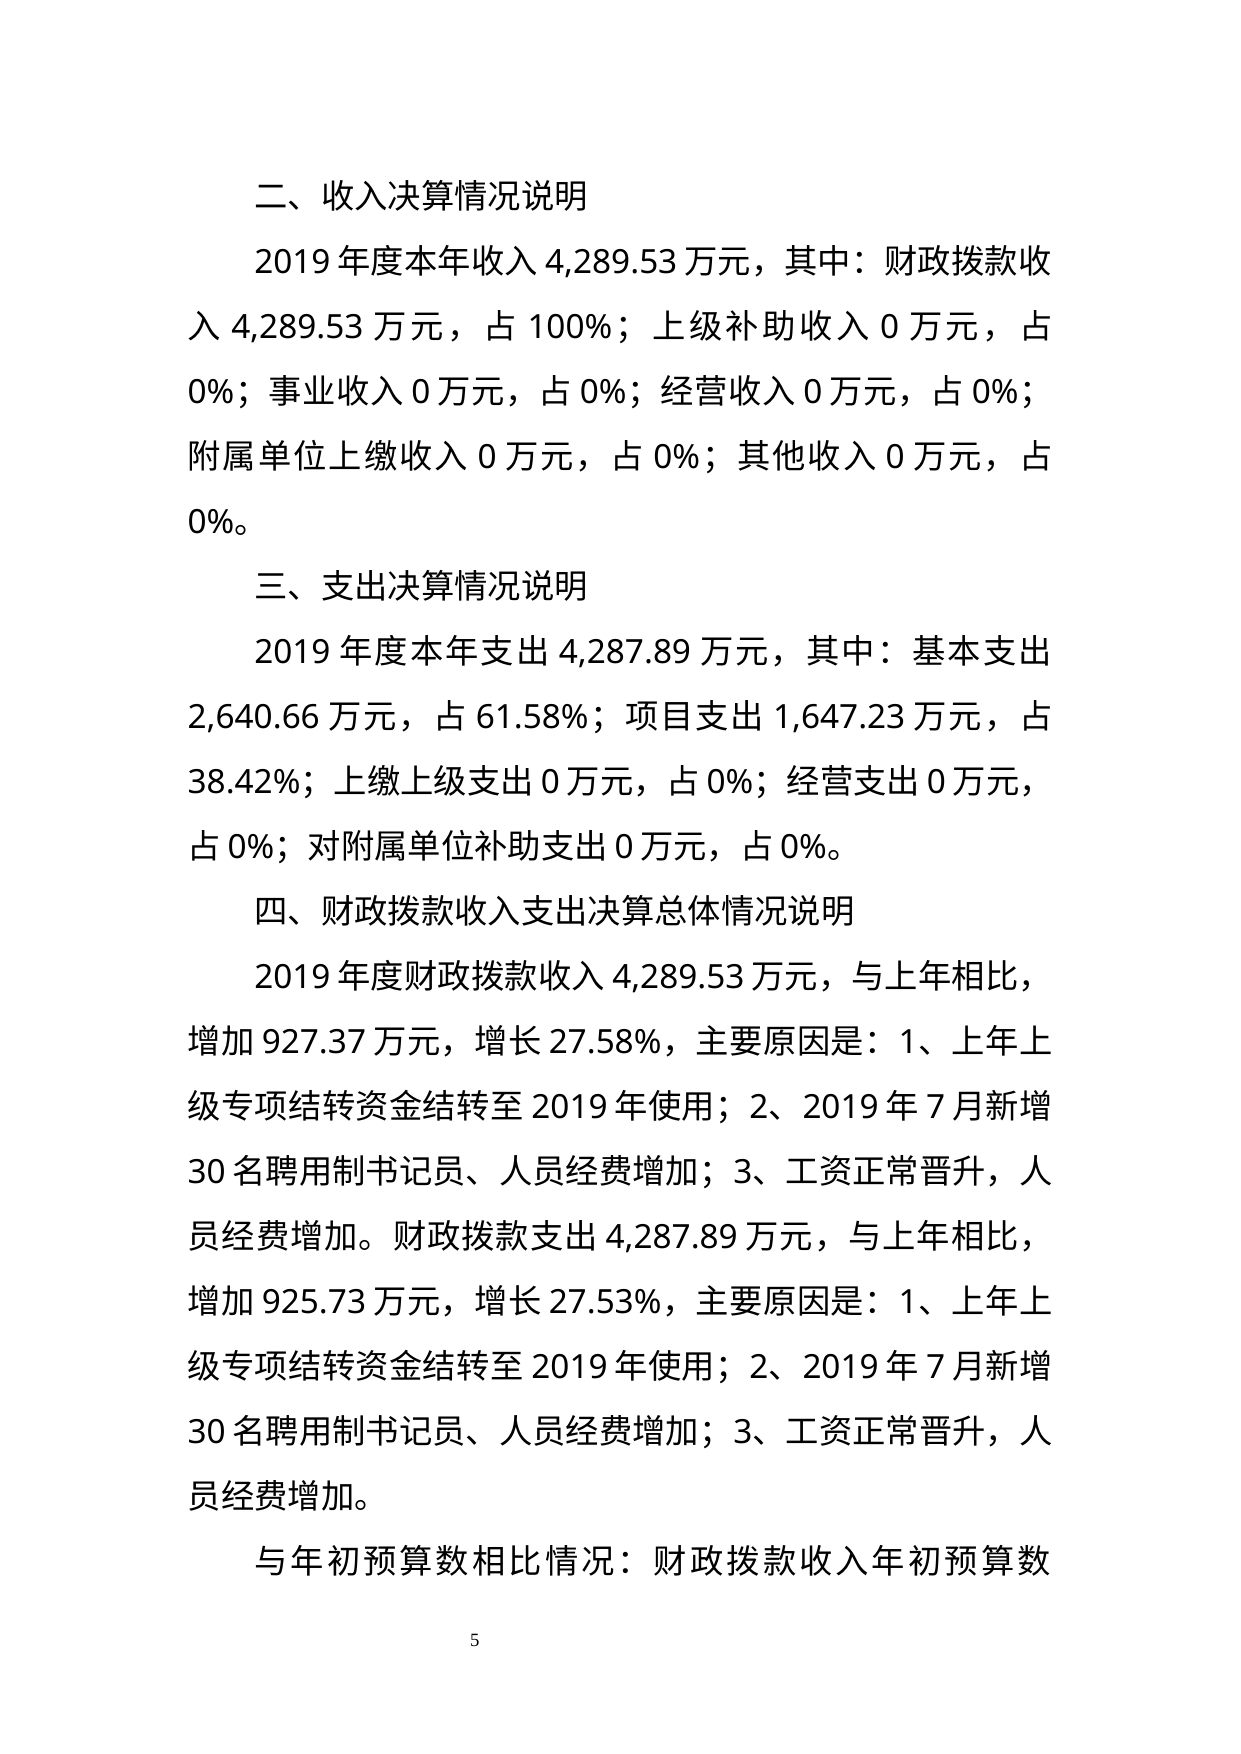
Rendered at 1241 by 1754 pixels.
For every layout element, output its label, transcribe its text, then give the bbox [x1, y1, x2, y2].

text 二、收入决算情况说明 [187, 162, 1053, 227]
text 2019年度本年支出4,287.89万元，其中：基本支出2,640.66万元，占61.58%；项目支出1,647.23万元，占38.42%；上缴上级支出0万元，占0%；经营支出0万元，占0%；对附属单位补助支出0万元，占0%。 [187, 617, 1053, 877]
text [187, 1527, 1053, 1592]
text 2019年度本年收入4,289.53万元，其中：财政拨款收入4,289.53万元，占100%；上级补助收入0万元，占0%；事业收入0万元，占0%；经营收入0万元，占0%；附属单位上缴收入0万元，占0%；其他收入0万元，占0%。 [187, 227, 1053, 552]
text 2019年度财政拨款收入4,289.53万元，与上年相比，增加927.37万元，增长27.58%，主要原因是：1、上年上级专项结转资金结转至2019年使用；2、2019年7月新增30名聘用制书记员、人员经费增加；3、工资正常晋升，人员经费增加。财政拨款支出4,287.89万元，与上年相比，增加925.73万元，增长27.53%，主要原因是：1、上年上级专项结转资金结转至2019年使用；2、2019年7月新增30名聘用制书记员、人员经费增加；3、工资正常晋升，人员经费增加。 [187, 942, 1053, 1527]
text 三、支出决算情况说明 [187, 552, 1053, 617]
text 四、财政拨款收入支出决算总体情况说明 [187, 877, 1053, 942]
